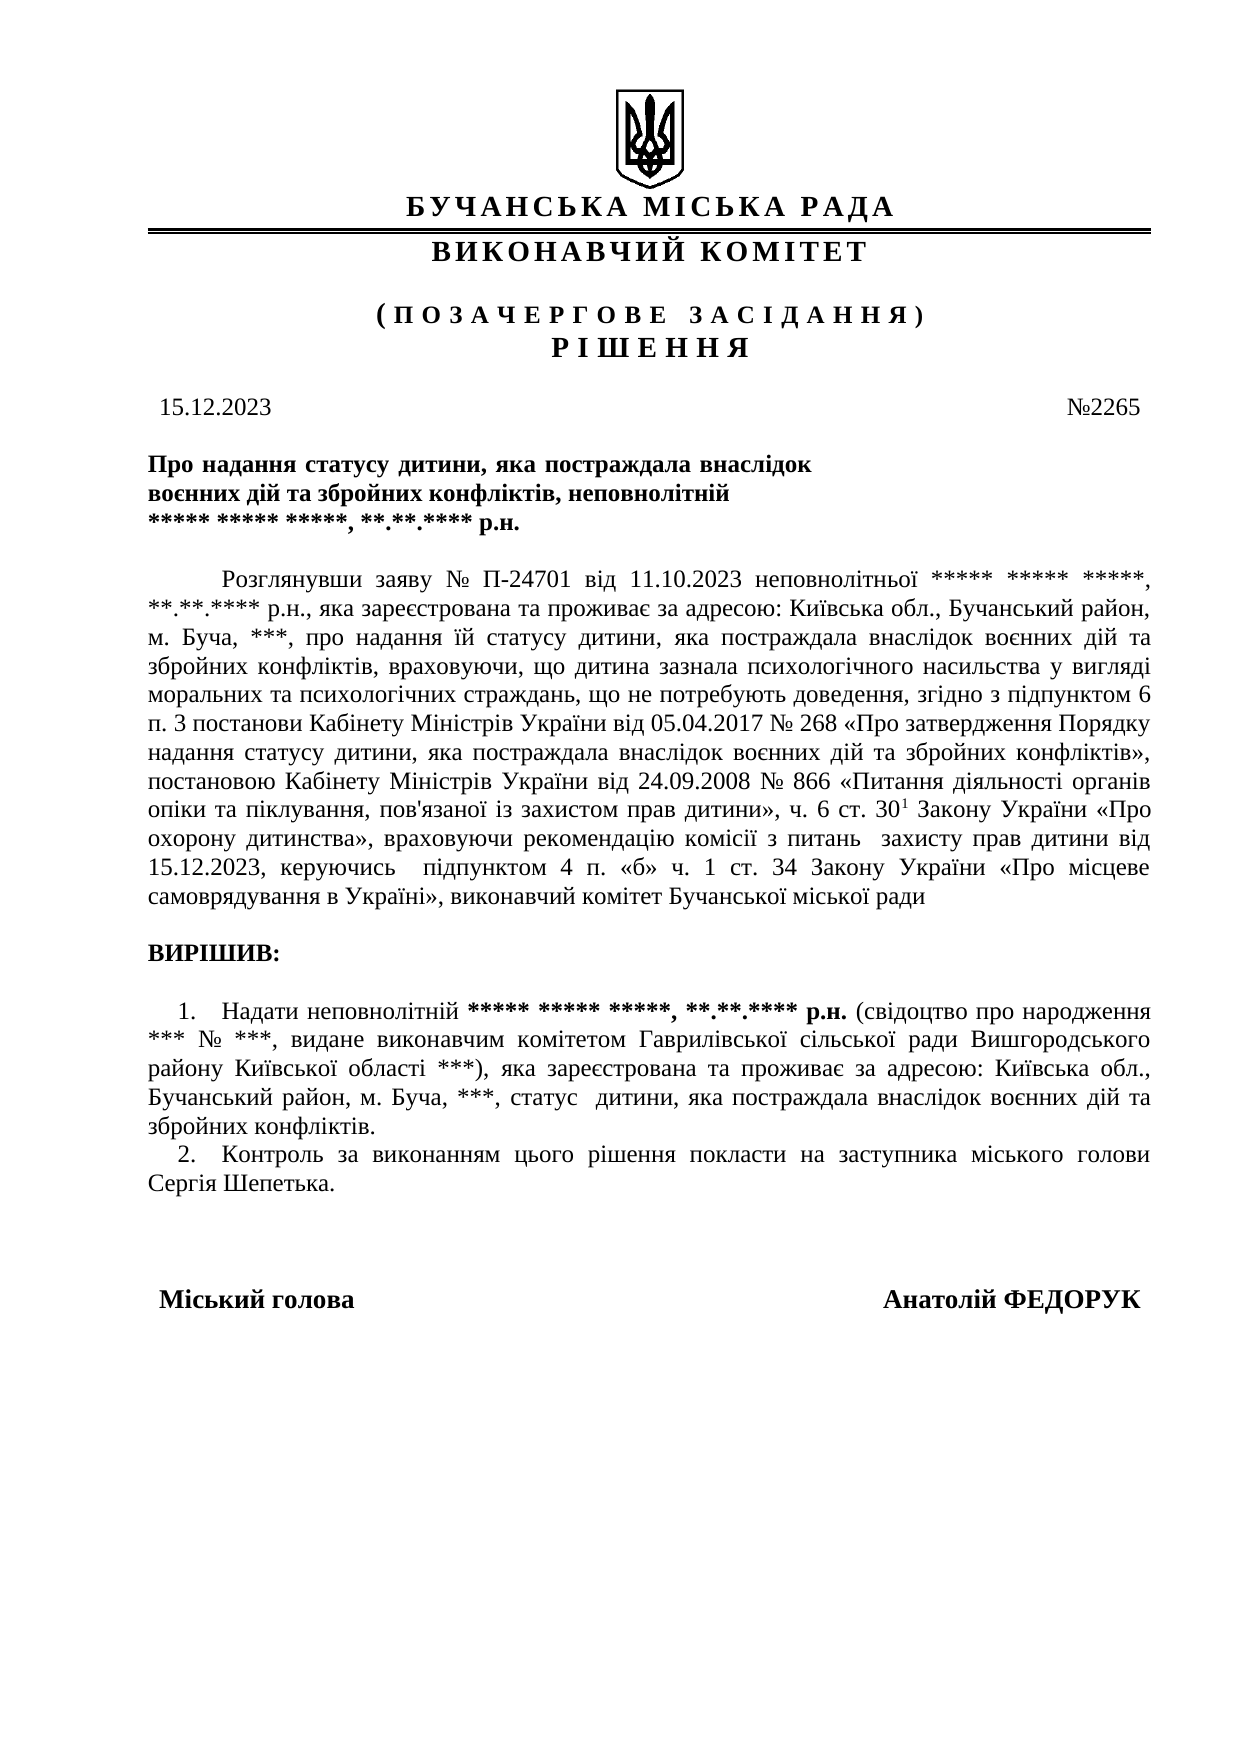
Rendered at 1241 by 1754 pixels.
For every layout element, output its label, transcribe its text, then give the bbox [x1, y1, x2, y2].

text (ПОЗАЧЕРГОВЕ ЗАСІДАННЯ) [148, 296, 1152, 330]
table_header ВИКОНАВЧИЙ КОМІТЕТ [148, 234, 1151, 296]
picture [614, 88, 685, 189]
text БУЧАНСЬКА МІСЬКА РАДА [148, 189, 1152, 223]
text ВИРІШИВ: [148, 938, 1152, 967]
list Надати неповнолітній ***** ***** *****, **.**.**** р.н. (свідоцтво про народження *** № ***, видане виконавчим комітетом Гаврилівської сільської ради Вишгородського району Київської області ***), яка зареєстрована та проживає за адресою: Київська обл., Бучанський район, м. Буча, ***, статус дитини, яка постраждала внаслідок воєнних дій та збройних конфліктів. [148, 996, 1152, 1139]
text Про надання статусу дитини, яка постраждала внаслідок воєнних дій та збройних конфліктів, неповнолітній [148, 449, 812, 507]
table_header №2265 [650, 392, 1152, 421]
text Розглянувши заяву № П-24701 від 11.10.2023 неповнолітньої ***** ***** *****, **.**.**** р.н., яка зареєстрована та проживає за адресою: Київська обл., Бучанський район, м. Буча, ***, про надання їй статусу дитини, яка постраждала внаслідок воєнних дій та збройних конфліктів, враховуючи, що дитина зазнала психологічного насильства у вигляді моральних та психологічних страждань, що не потребують доведення, згідно з підпунктом 6 п. 3 постанови Кабінету Міністрів України від 05.04.2017 № 268 «Про затвердження Порядку надання статусу дитини, яка постраждала внаслідок воєнних дій та збройних конфліктів», постановою Кабінету Міністрів України від 24.09.2008 № 866 «Питання діяльності органів опіки та піклування, пов'язаної із захистом прав дитини», ч. 6 ст. 301 Закону України «Про охорону дитинства», враховуючи рекомендацію комісії з питань захисту прав дитини від 15.12.2023, керуючись підпунктом 4 п. «б» ч. 1 ст. 34 Закону України «Про місцеве самоврядування в Україні», виконавчий комітет Бучанської міської ради [148, 564, 1152, 909]
table_header 15.12.2023 [148, 392, 650, 421]
list Контроль за виконанням цього рішення покласти на заступника міського голови Сергія Шепетька. [148, 1139, 1152, 1197]
table_header Міський голова [148, 1283, 649, 1314]
text РІШЕННЯ [148, 330, 1152, 363]
table_header Анатолій ФЕДОРУК [649, 1283, 1152, 1314]
text ***** ***** *****, **.**.**** р.н. [148, 507, 812, 536]
